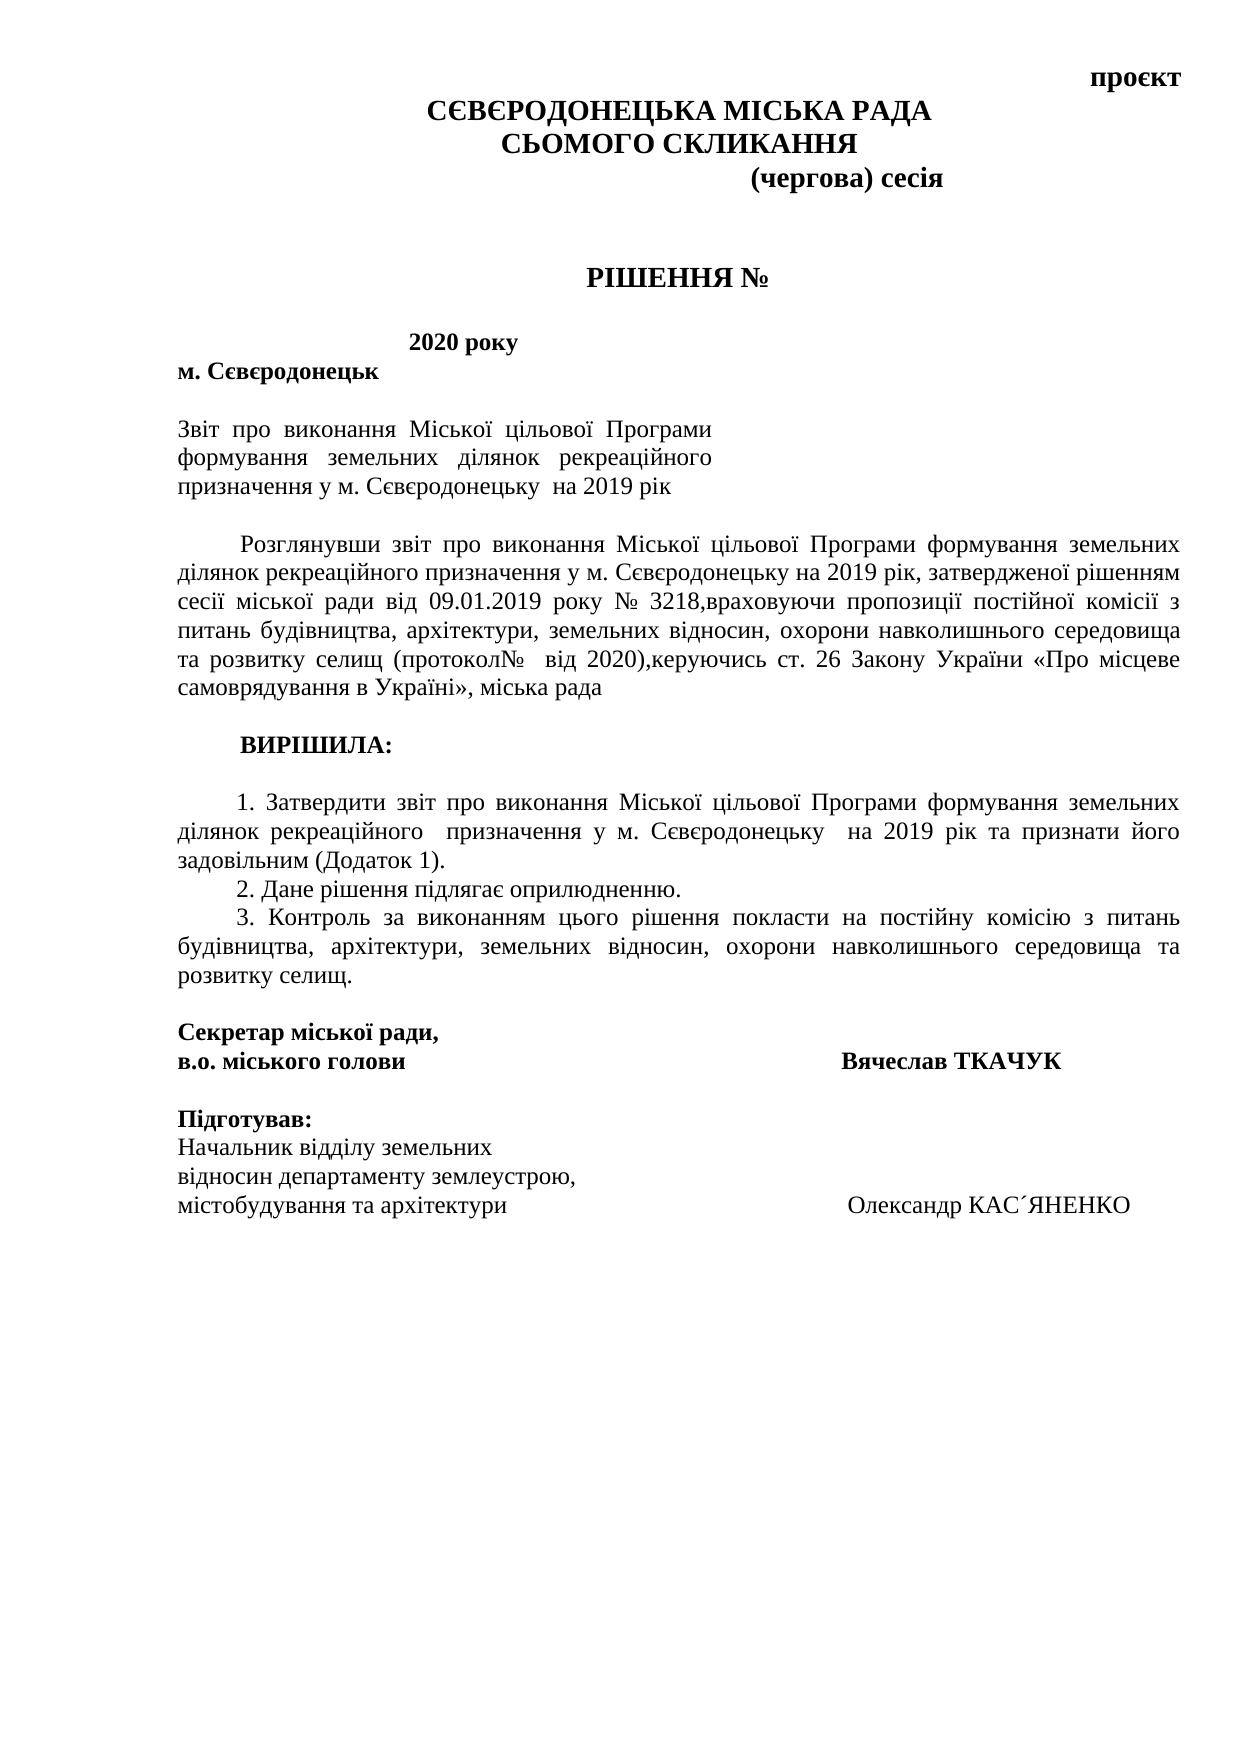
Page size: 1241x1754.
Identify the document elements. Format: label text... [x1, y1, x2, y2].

text м. Сєвєродонецьк [177, 356, 1181, 385]
text Підготував: [177, 1104, 1181, 1132]
table_header Звіт про виконання Міської цільової Програми формування земельних ділянок рекреаційного призначення у м. Сєвєродонецьку на 2019 рік [177, 414, 723, 500]
text СЬОМОГО СКЛИКАННЯ [177, 126, 1181, 160]
text в.о. міського голови Вячеслав ТКАЧУК [177, 1046, 1181, 1075]
text відносин департаменту землеустрою, [177, 1161, 1181, 1190]
text 2020 року [408, 327, 1181, 356]
text 2. Дане рішення підлягає оприлюдненню. [177, 874, 1181, 902]
text 1. Затвердити звіт про виконання Міської цільової Програми формування земельних ділянок рекреаційного призначення у м. Сєвєродонецьку на 2019 рік та признати його задовільним (Додаток 1). [177, 787, 1181, 874]
text РІШЕННЯ № [177, 260, 1179, 294]
text Начальник відділу земельних [177, 1132, 1181, 1161]
text (чергова) сесія [177, 160, 1181, 193]
text ВИРІШИЛА: [177, 730, 1181, 759]
text проєкт [177, 59, 1181, 93]
text Секретар міської ради, [177, 1017, 1181, 1046]
text 3. Контроль за виконанням цього рішення покласти на постійну комісію з питань будівництва, архітектури, земельних відносин, охорони навколишнього середовища та розвитку селищ. [177, 902, 1181, 989]
text Розглянувши звіт про виконання Міської цільової Програми формування земельних ділянок рекреаційного призначення у м. Сєвєродонецьку на 2019 рік, затвердженої рішенням сесії міської ради від 09.01.2019 року № 3218,враховуючи пропозиції постійної комісії з питань будівництва, архітектури, земельних відносин, охорони навколишнього середовища та розвитку селищ (протокол№ від 2020),керуючись ст. 26 Закону України «Про місцеве самоврядування в Україні», міська рада [177, 529, 1181, 701]
text СЄВЄРОДОНЕЦЬКА МІСЬКА РАДА [177, 93, 1181, 126]
text містобудування та архітектури Олександр КАСˊЯНЕНКО [177, 1190, 1181, 1219]
